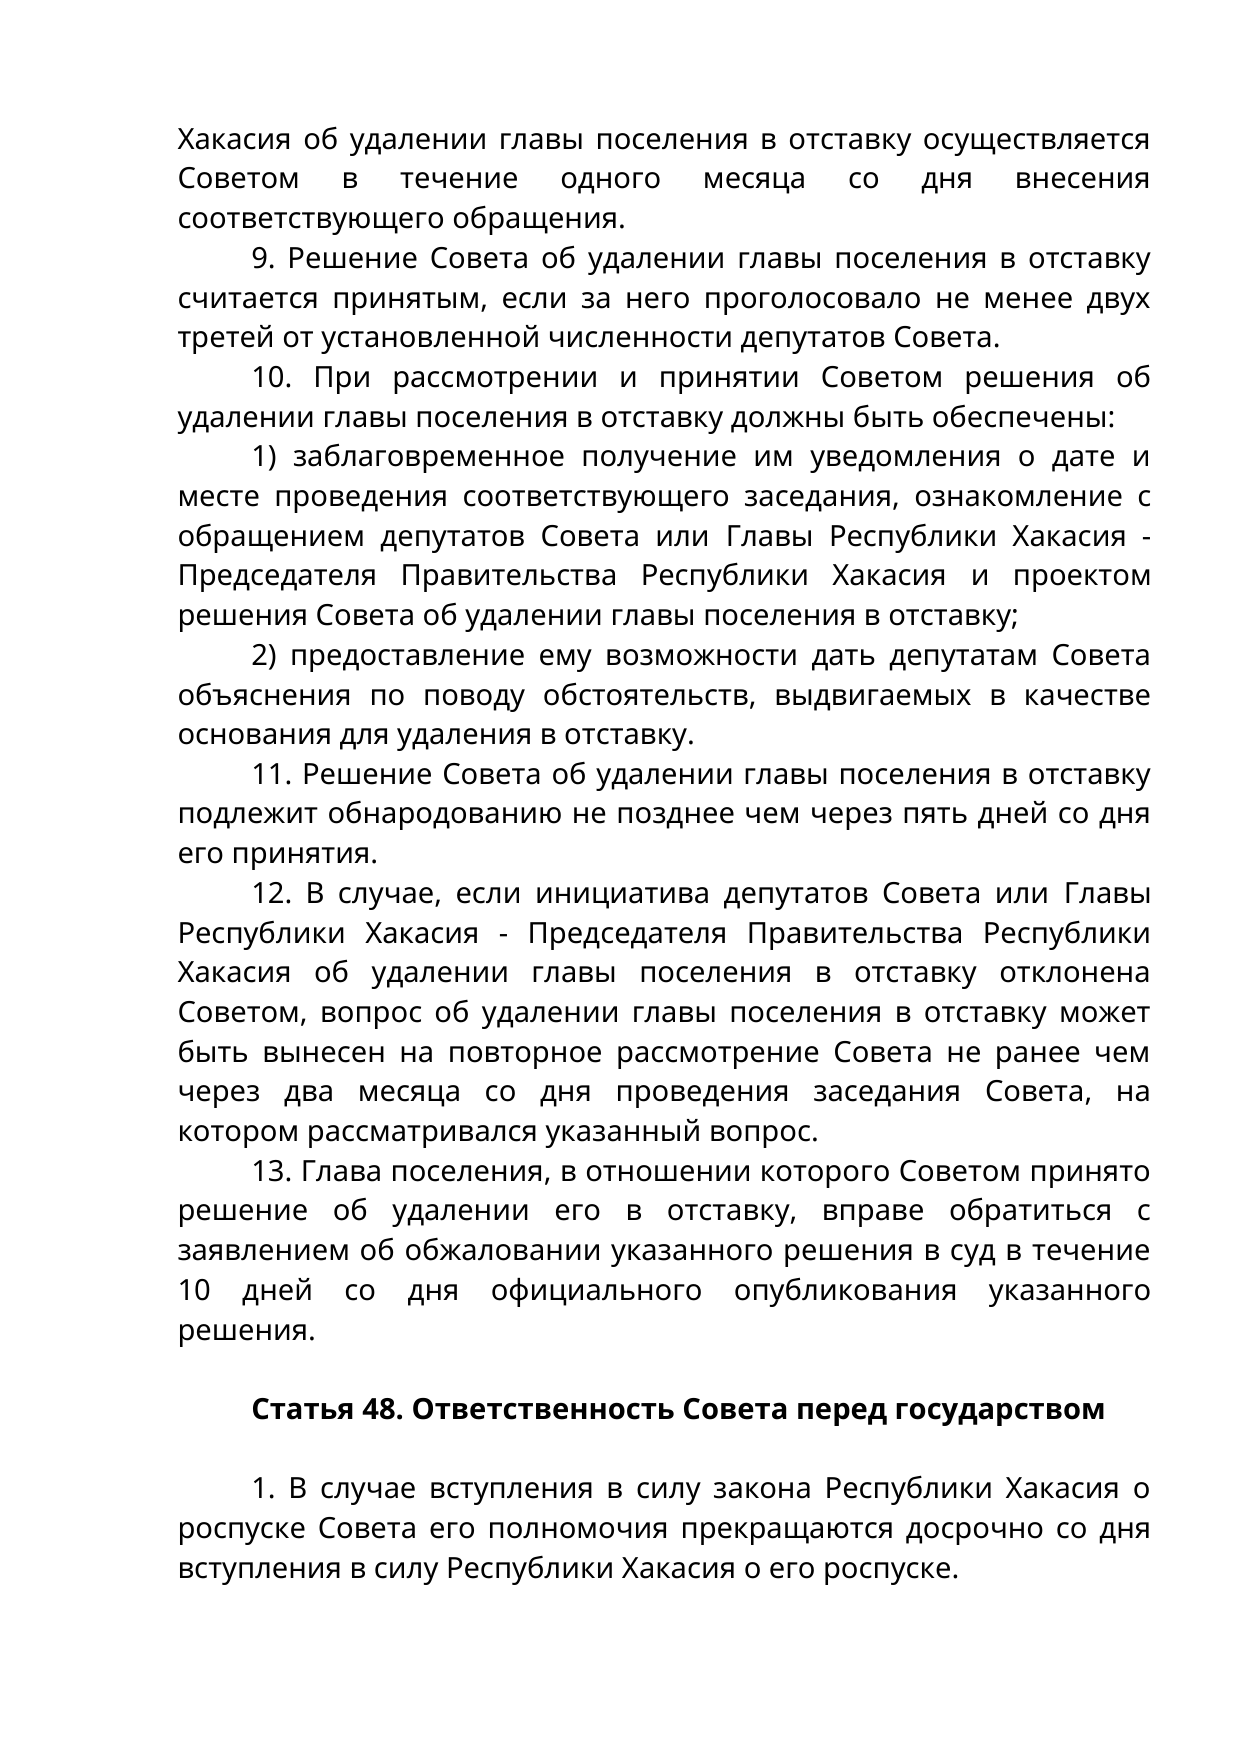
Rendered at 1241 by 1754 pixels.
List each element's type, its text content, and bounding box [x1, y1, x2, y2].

text 10. При рассмотрении и принятии Советом решения об удалении главы поселения в отставку должны быть обеспечены: [177, 356, 1152, 436]
text 1) заблаговременное получение им уведомления о дате и месте проведения соответствующего заседания, ознакомление с обращением депутатов Совета или Главы Республики Хакасия - Председателя Правительства Республики Хакасия и проектом решения Совета об удалении главы поселения в отставку; [177, 436, 1152, 634]
text 13. Глава поселения, в отношении которого Советом принято решение об удалении его в отставку, вправе обратиться с заявлением об обжаловании указанного решения в суд в течение 10 дней со дня официального опубликования указанного решения. [177, 1150, 1152, 1348]
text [177, 118, 1152, 237]
text 11. Решение Совета об удалении главы поселения в отставку подлежит обнародованию не позднее чем через пять дней со дня его принятия. [177, 753, 1152, 872]
text Статья 48. Ответственность Совета перед государством [177, 1388, 1152, 1428]
text 12. В случае, если инициатива депутатов Совета или Главы Республики Хакасия - Председателя Правительства Республики Хакасия об удалении главы поселения в отставку отклонена Советом, вопрос об удалении главы поселения в отставку может быть вынесен на повторное рассмотрение Совета не ранее чем через два месяца со дня проведения заседания Совета, на котором рассматривался указанный вопрос. [177, 872, 1152, 1150]
text 1. В случае вступления в силу закона Республики Хакасия о роспуске Совета его полномочия прекращаются досрочно со дня вступления в силу Республики Хакасия о его роспуске. [177, 1467, 1152, 1587]
text 9. Решение Совета об удалении главы поселения в отставку считается принятым, если за него проголосовало не менее двух третей от установленной численности депутатов Совета. [177, 237, 1152, 356]
text 2) предоставление ему возможности дать депутатам Совета объяснения по поводу обстоятельств, выдвигаемых в качестве основания для удаления в отставку. [177, 634, 1152, 753]
